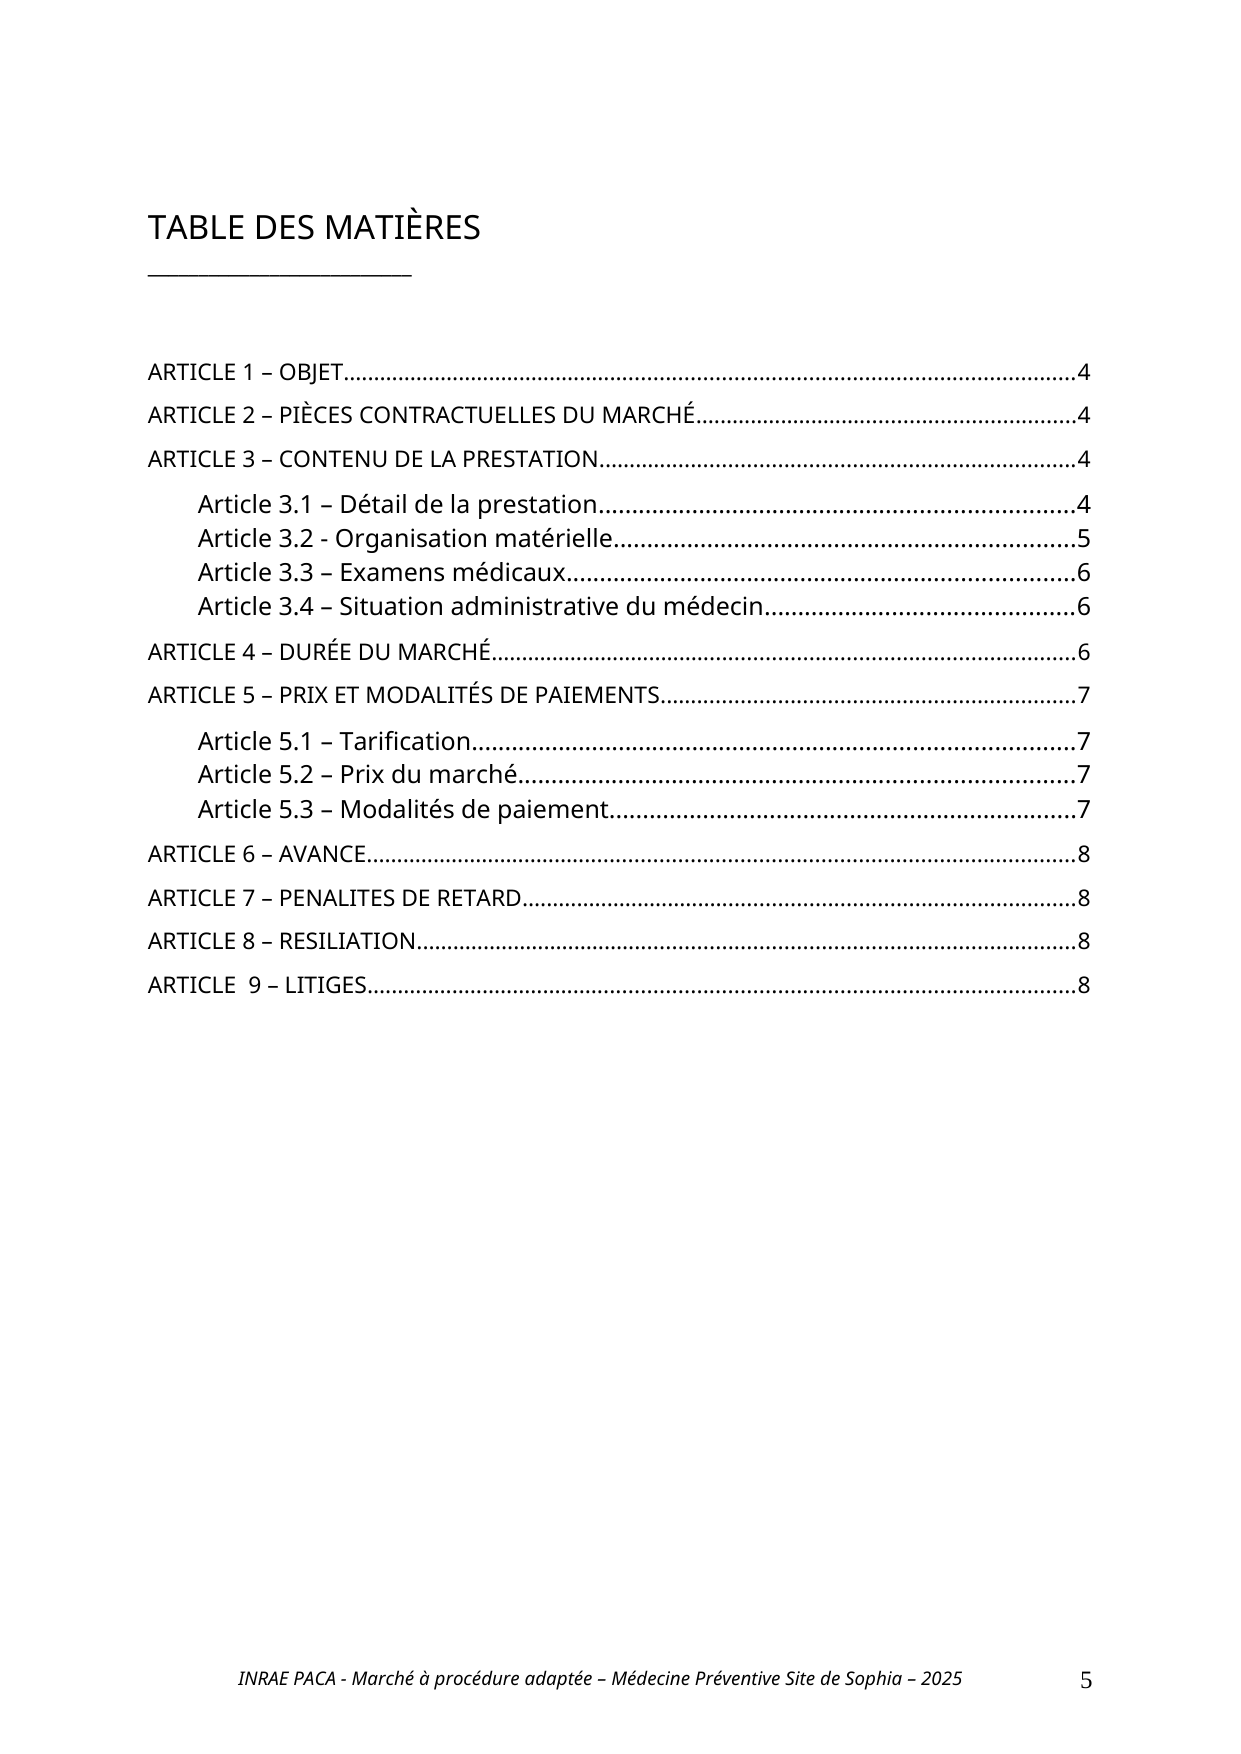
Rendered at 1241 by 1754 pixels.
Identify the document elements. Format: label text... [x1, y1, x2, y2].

text Article 5.1 – Tarification 7 [198, 723, 1092, 757]
text Article 3.1 – Détail de la prestation 4 [198, 487, 1092, 521]
text ARTICLE 2 – PIÈCES CONTRACTUELLES DU MARCHÉ 4 [148, 399, 1092, 431]
text ARTICLE 4 – DURÉE DU MARCHÉ 6 [148, 636, 1092, 667]
text ARTICLE 9 – LITIGES 8 [148, 969, 1092, 1000]
text TABLE DES MATIÈRES [148, 204, 1092, 249]
text Article 3.2 - Organisation matérielle 5 [198, 521, 1092, 555]
text Article 5.2 – Prix du marché 7 [198, 757, 1092, 791]
text ARTICLE 5 – PRIX ET MODALITÉS DE PAIEMENTS 7 [148, 679, 1092, 711]
text ARTICLE 7 – PENALITES DE RETARD 8 [148, 882, 1092, 913]
text __________________________ [148, 249, 1092, 281]
text Article 3.3 – Examens médicaux 6 [198, 555, 1092, 589]
text Article 3.4 – Situation administrative du médecin 6 [198, 589, 1092, 623]
text ARTICLE 3 – CONTENU DE LA PRESTATION 4 [148, 443, 1092, 474]
text ARTICLE 6 – AVANCE 8 [148, 838, 1092, 869]
text Article 5.3 – Modalités de paiement 7 [198, 791, 1092, 825]
text ARTICLE 1 – OBJET 4 [148, 356, 1092, 387]
text ARTICLE 8 – RESILIATION 8 [148, 925, 1092, 957]
